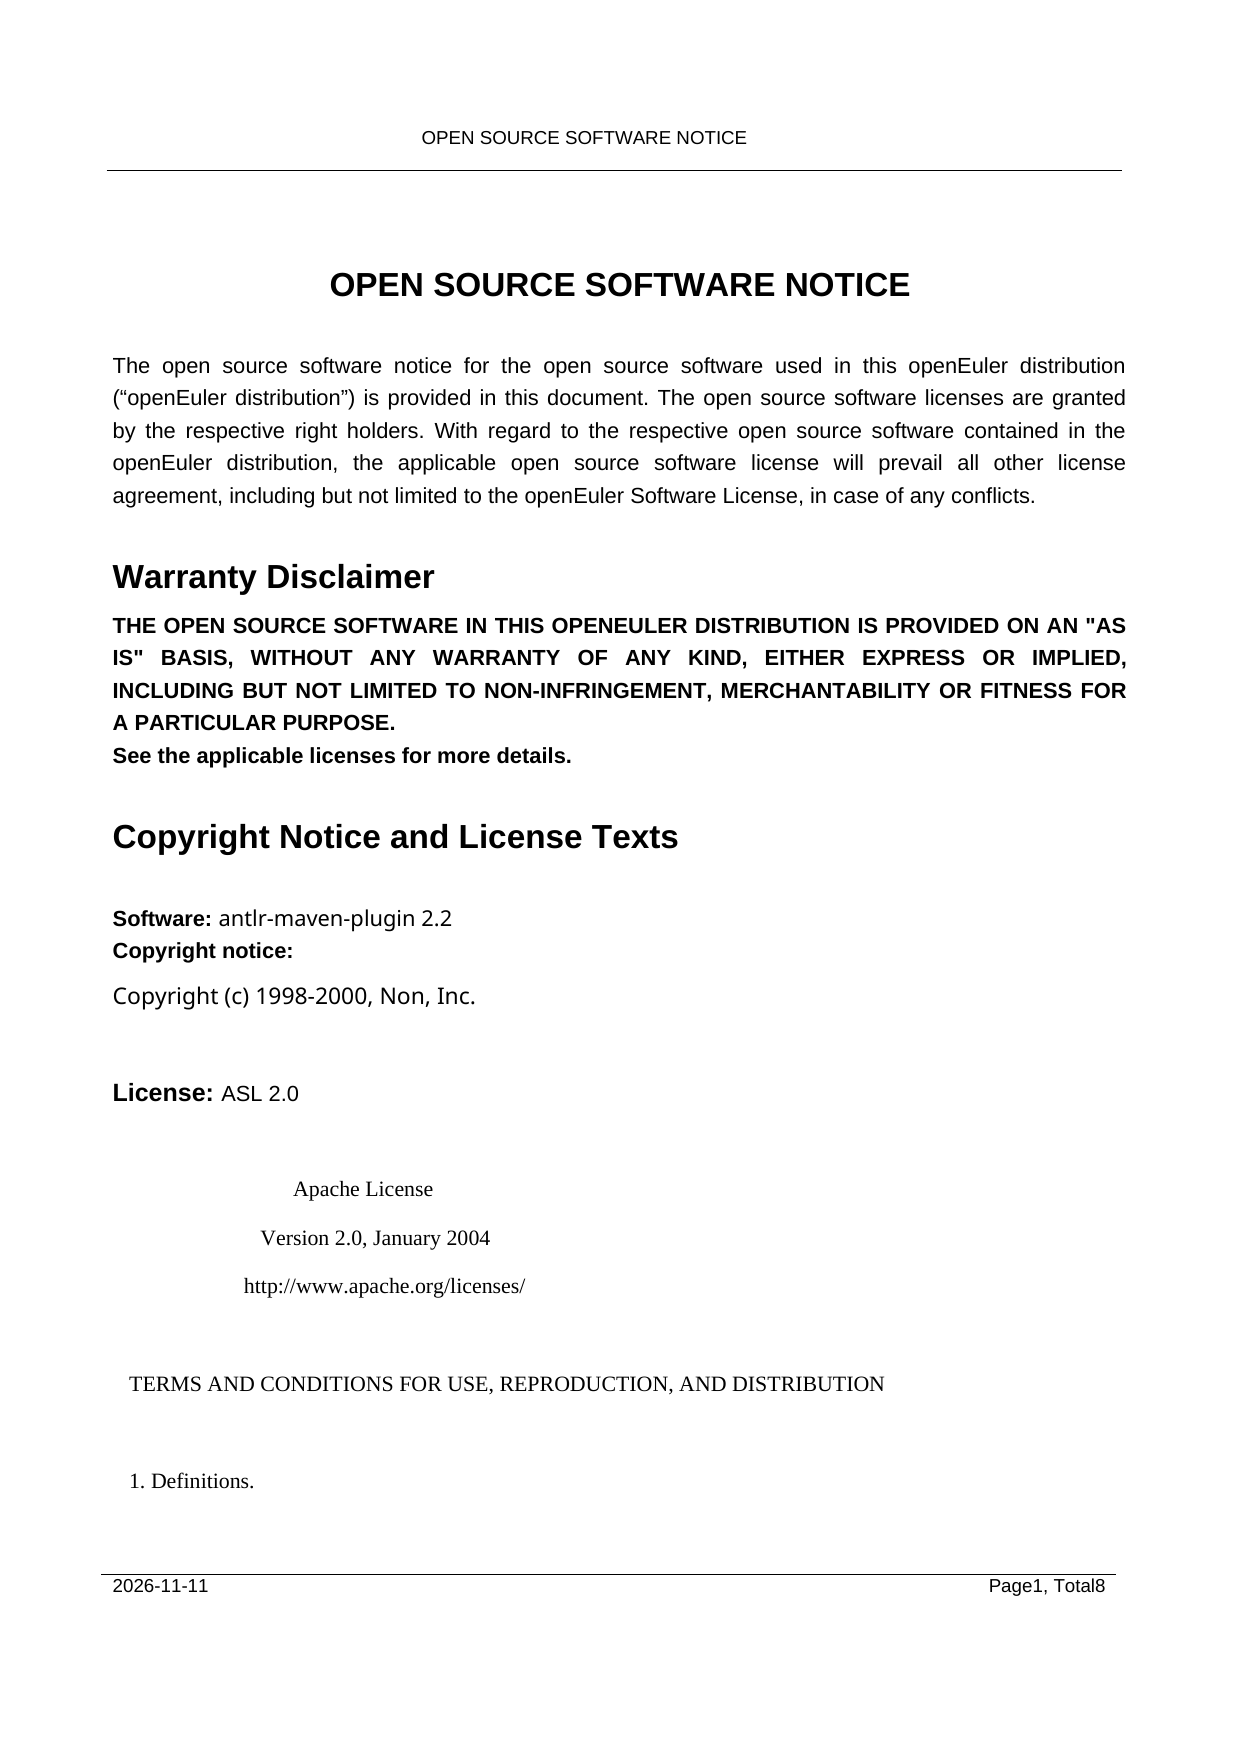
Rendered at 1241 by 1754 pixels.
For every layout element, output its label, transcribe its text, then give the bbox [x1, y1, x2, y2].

text The open source software notice for the open source software used in this openEuler distribution (“openEuler distribution”) is provided in this document. The open source software licenses are granted by the respective right holders. With regard to the respective open source software contained in the openEuler distribution, the applicable open source software license will prevail all other license agreement, including but not limited to the openEuler Software License, in case of any conflicts. [112, 349, 1128, 511]
text THE OPEN SOURCE SOFTWARE IN THIS OPENEULER DISTRIBUTION IS PROVIDED ON AN "AS IS" BASIS, WITHOUT ANY WARRANTY OF ANY KIND, EITHER EXPRESS OR IMPLIED, INCLUDING BUT NOT LIMITED TO NON-INFRINGEMENT, MERCHANTABILITY OR FITNESS FOR A PARTICULAR PURPOSE. See the applicable licenses for more details. [112, 609, 1128, 771]
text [112, 1123, 1128, 1497]
text Warranty Disclaimer [112, 544, 1128, 609]
text Software: antlr-maven-plugin 2.2 [112, 901, 1128, 934]
text Copyright Notice and License Texts [112, 804, 1128, 869]
text License: ASL 2.0 [112, 1077, 1128, 1109]
text OPEN SOURCE SOFTWARE NOTICE [112, 251, 1128, 316]
text Copyright notice: [112, 934, 1128, 966]
text Copyright (c) 1998-2000, Non, Inc. [112, 979, 1128, 1060]
